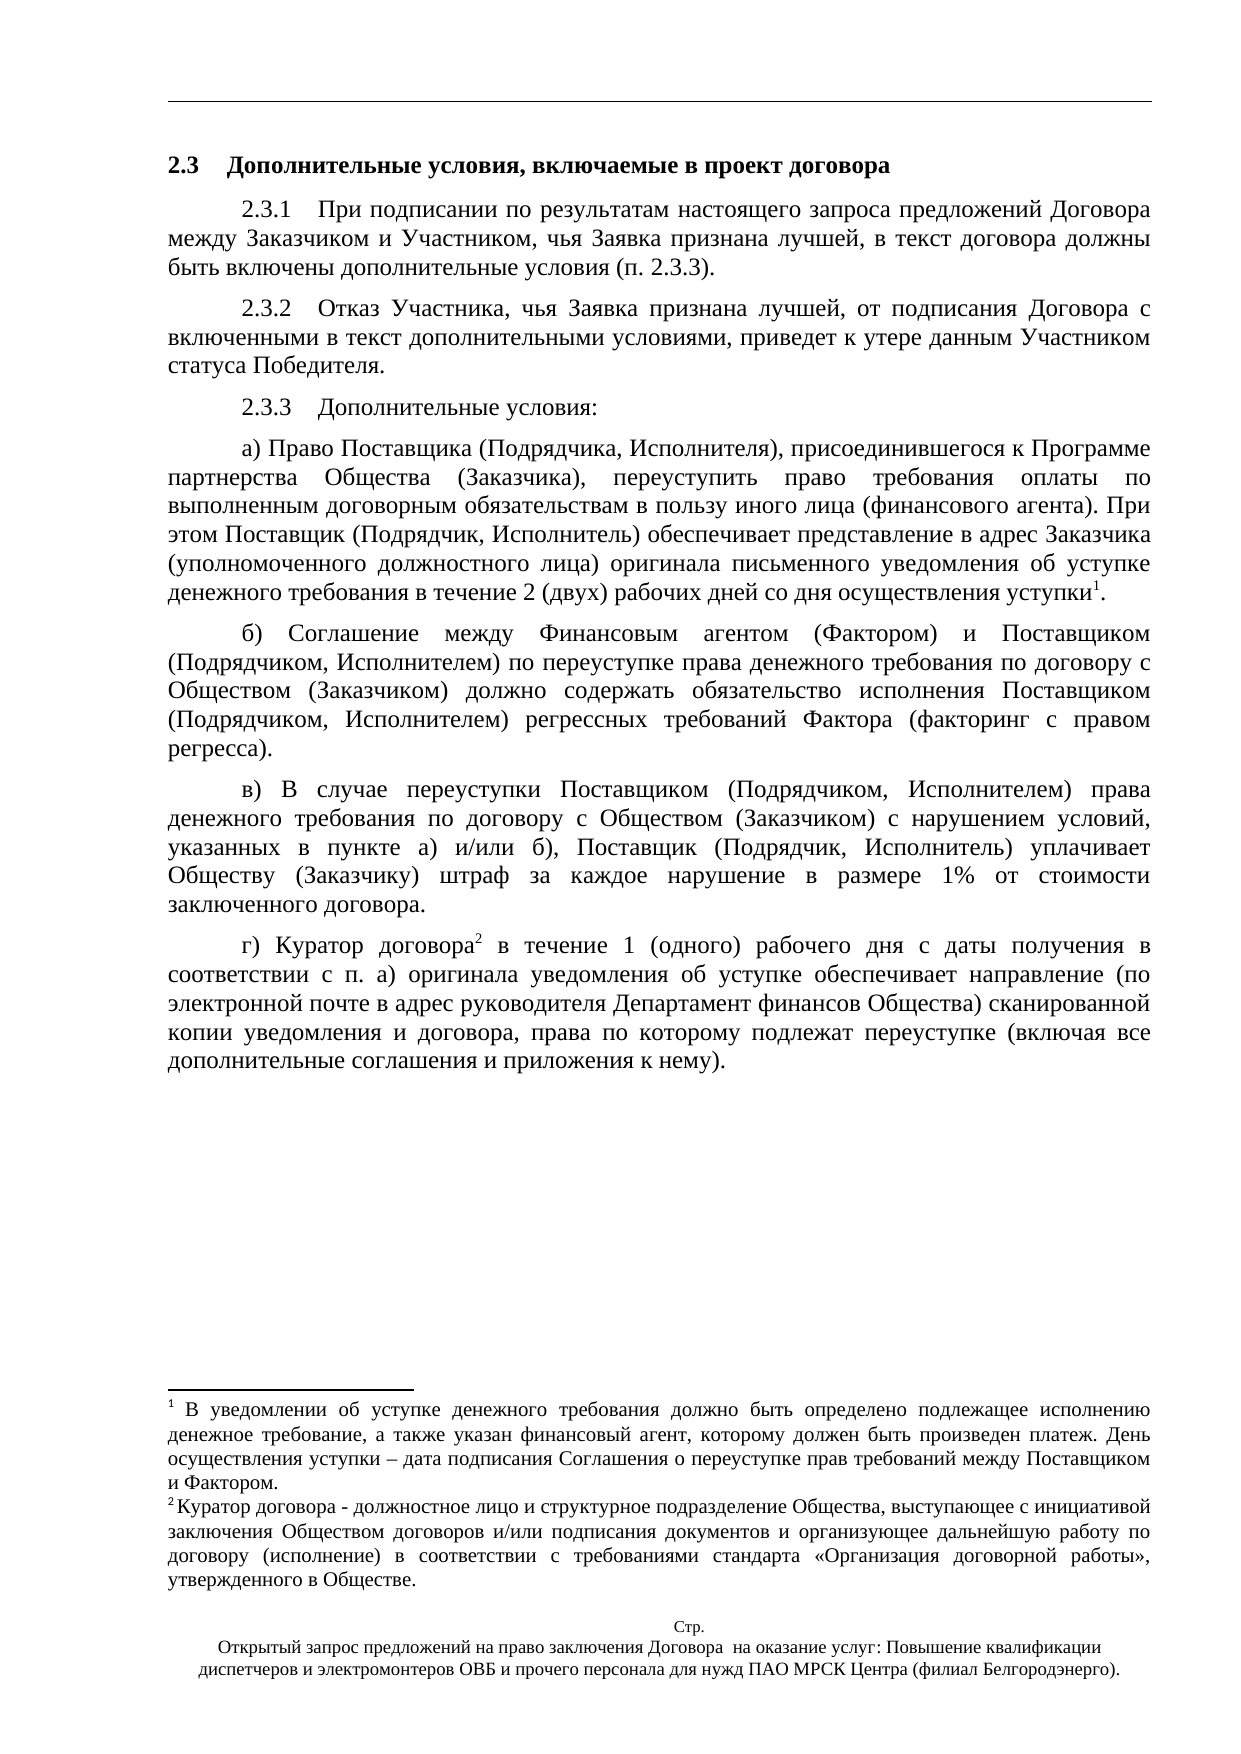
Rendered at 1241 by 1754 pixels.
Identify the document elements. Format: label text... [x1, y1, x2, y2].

subtitle Отказ Участника, чья Заявка признана лучшей, от подписания Договора с включенными в текст дополнительными условиями, приведет к утере данным Участником статуса Победителя. [168, 293, 1152, 379]
subtitle г) Куратор договора в течение 1 (одного) рабочего дня с даты получения в соответствии с п. а) оригинала уведомления об уступке обеспечивает направление (по электронной почте в адрес руководителя Департамент финансов Общества) сканированной копии уведомления и договора, права по которому подлежат переуступке (включая все дополнительные соглашения и приложения к нему). [168, 930, 1152, 1074]
subtitle в) В случае переуступки Поставщиком (Подрядчиком, Исполнителем) права денежного требования по договору с Обществом (Заказчиком) с нарушением условий, указанных в пункте а) и/или б), Поставщик (Подрядчик, Исполнитель) уплачивает Обществу (Заказчику) штраф за каждое нарушение в размере 1% от стоимости заключенного договора. [168, 774, 1152, 918]
subtitle При подписании по результатам настоящего запроса предложений Договора между Заказчиком и Участником, чья Заявка признана лучшей, в текст договора должны быть включены дополнительные условия (п. 2.3.3). [168, 194, 1152, 280]
subtitle Дополнительные условия: [168, 392, 1152, 420]
subtitle б) Соглашение между Финансовым агентом (Фактором) и Поставщиком (Подрядчиком, Исполнителем) по переуступке права денежного требования по договору с Обществом (Заказчиком) должно содержать обязательство исполнения Поставщиком (Подрядчиком, Исполнителем) регрессных требований Фактора (факторинг с правом регресса). [168, 618, 1152, 762]
subtitle Дополнительные условия, включаемые в проект договора [168, 150, 1152, 179]
subtitle а) Право Поставщика (Подрядчика, Исполнителя), присоединившегося к Программе партнерства Общества (Заказчика), переуступить право требования оплаты по выполненным договорным обязательствам в пользу иного лица (финансового агента). При этом Поставщик (Подрядчик, Исполнитель) обеспечивает представление в адрес Заказчика (уполномоченного должностного лица) оригинала письменного уведомления об уступке денежного требования в течение 2 (двух) рабочих дней со дня осуществления уступки. [168, 433, 1152, 605]
